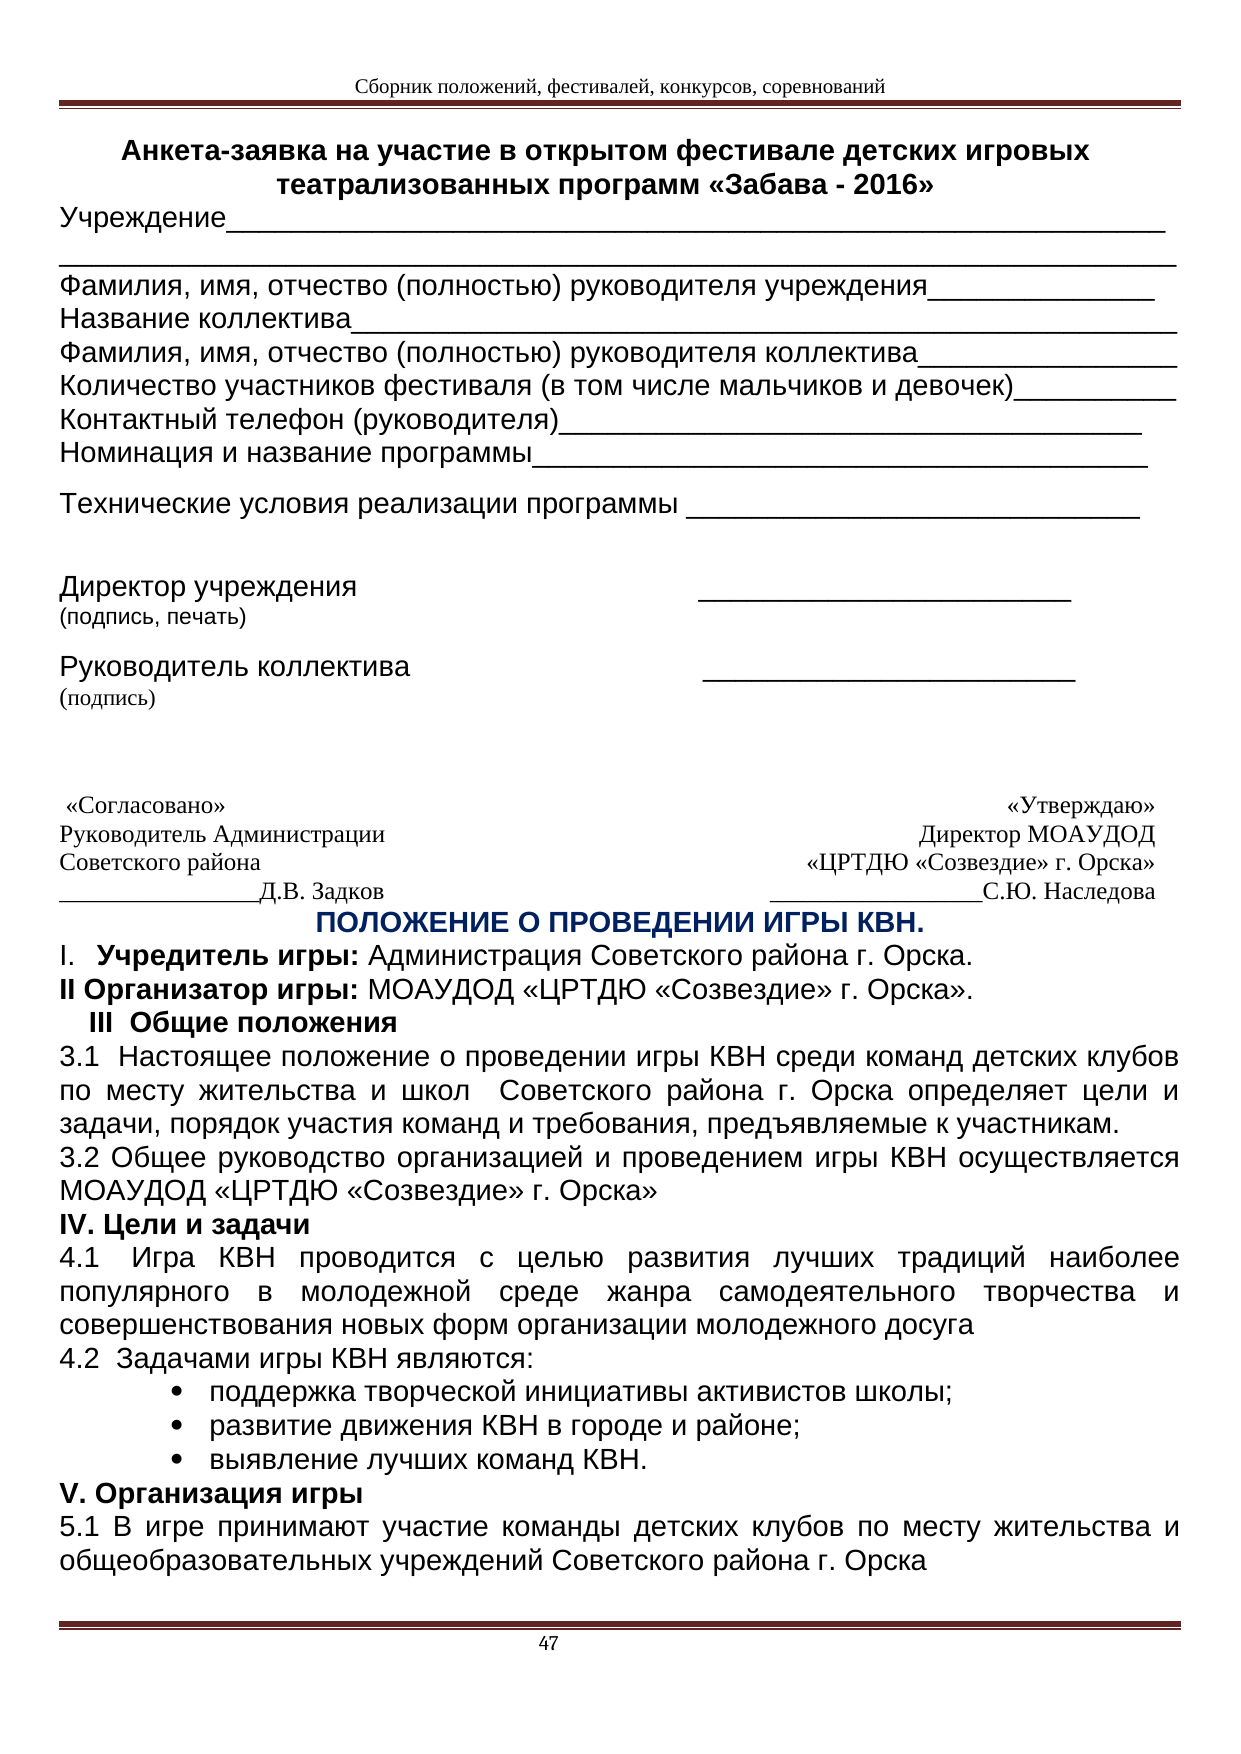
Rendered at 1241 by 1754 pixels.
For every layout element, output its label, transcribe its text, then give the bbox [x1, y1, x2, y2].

text Анкета-заявка на участие в открытом фестивале детских игровых театрализованных программ «Забава - 2016» [59, 133, 1152, 201]
list выявление лучших команд КВН. [172, 1442, 1181, 1476]
text II Организатор игры: МОАУДОД «ЦРТДЮ «Созвездие» г. Орска». [59, 972, 1181, 1006]
text (подпись, печать) [59, 603, 1152, 629]
table_header «Согласовано» Руководитель Администрации Советского района ________________Д.В. Задков [48, 790, 620, 905]
text 3.1 Настоящее положение о проведении игры КВН среди команд детских клубов по месту жительства и школ Советского района г. Орска определяет цели и задачи, порядок участия команд и требования, предъявляемые к участникам. [59, 1039, 1181, 1140]
text Контактный телефон (руководителя)____________________________________ [59, 402, 1152, 435]
text ПОЛОЖЕНИЕ О ПРОВЕДЕНИИ ИГРЫ КВН. [59, 905, 1181, 938]
list развитие движения КВН в городе и районе; [172, 1408, 1181, 1442]
text Фамилия, имя, отчество (полностью) руководителя коллектива________________ [59, 335, 1181, 368]
list Учредитель игры: Администрация Советского района г. Орска. [59, 938, 1181, 972]
text Директор учреждения _______________________ [59, 569, 1152, 603]
text 4.1 Игра КВН проводится с целью развития лучших традиций наиболее популярного в молодежной среде жанра самодеятельного творчества и совершенствования новых форм организации молодежного досуга [59, 1240, 1181, 1341]
text IV. Цели и задачи [59, 1207, 1181, 1240]
text 4.2 Задачами игры КВН являются: [59, 1341, 1181, 1374]
text Учреждение_______________________________________________________________________________________________________________________________ [59, 201, 1181, 268]
text 5.1 В игре принимают участие команды детских клубов по месту жительства и общеобразовательных учреждений Советского района г. Орска [59, 1509, 1181, 1576]
text Количество участников фестиваля (в том числе мальчиков и девочек)__________ [59, 368, 1181, 402]
text III Общие положения [59, 1006, 1181, 1039]
text Название коллектива___________________________________________________ [59, 301, 1181, 335]
text Номинация и название программы______________________________________ [59, 435, 1152, 469]
text (подпись) [59, 682, 1152, 711]
text Технические условия реализации программы ____________________________ [59, 486, 1152, 519]
text 3.2 Общее руководство организацией и проведением игры КВН осуществляется МОАУДОД «ЦРТДЮ «Созвездие» г. Орска» [59, 1140, 1181, 1207]
text Фамилия, имя, отчество (полностью) руководителя учреждения______________ [59, 268, 1181, 301]
list поддержка творческой инициативы активистов школы; [172, 1374, 1181, 1408]
text Руководитель коллектива _______________________ [59, 648, 1152, 682]
table_header «Утверждаю» Директор МОАУДОД «ЦРТДЮ «Созвездие» г. Орска» _________________С.Ю. Наследова [620, 790, 1167, 905]
text V. Организация игры [59, 1476, 1181, 1509]
